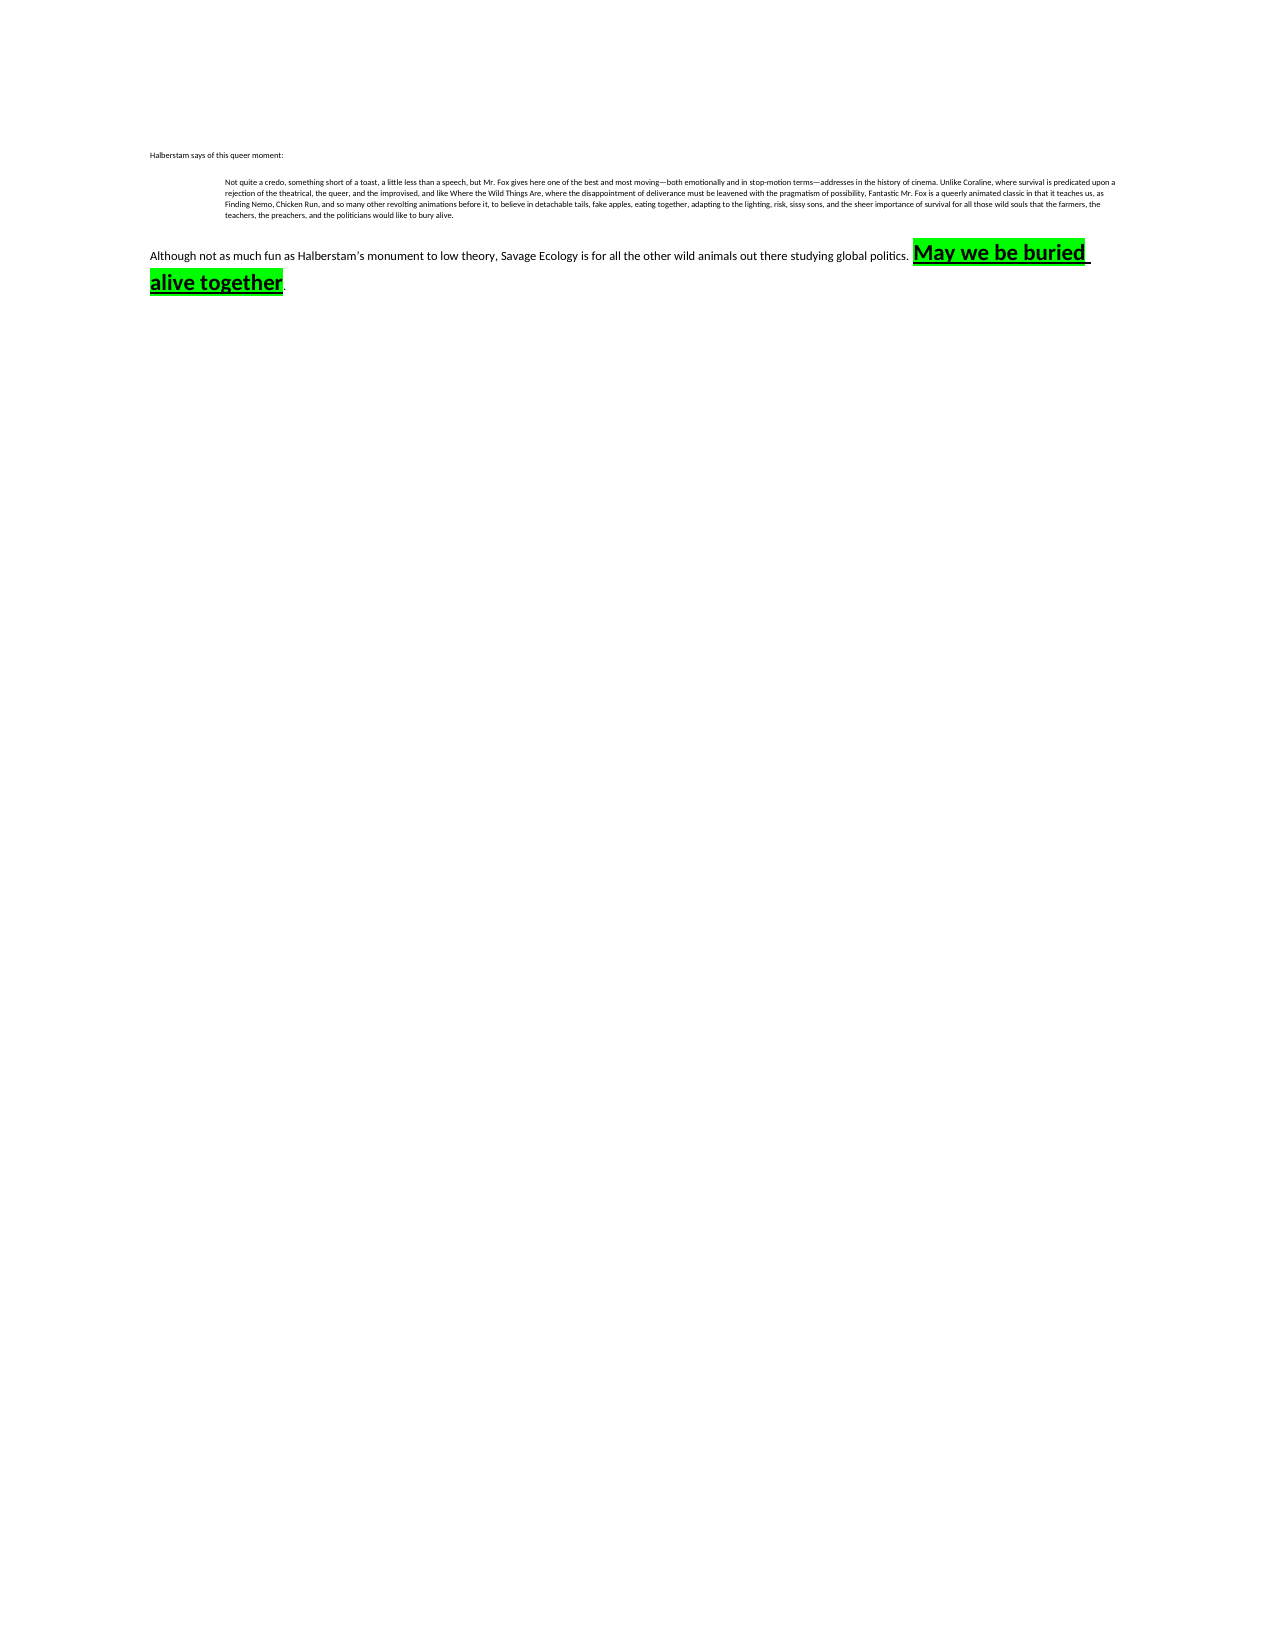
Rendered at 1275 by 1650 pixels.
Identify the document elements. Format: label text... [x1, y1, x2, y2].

text Although not as much fun as Halberstam’s monument to low theory, Savage Ecology is for all the other wild animals out there studying global politics. May we be buried alive together. [150, 238, 1125, 296]
